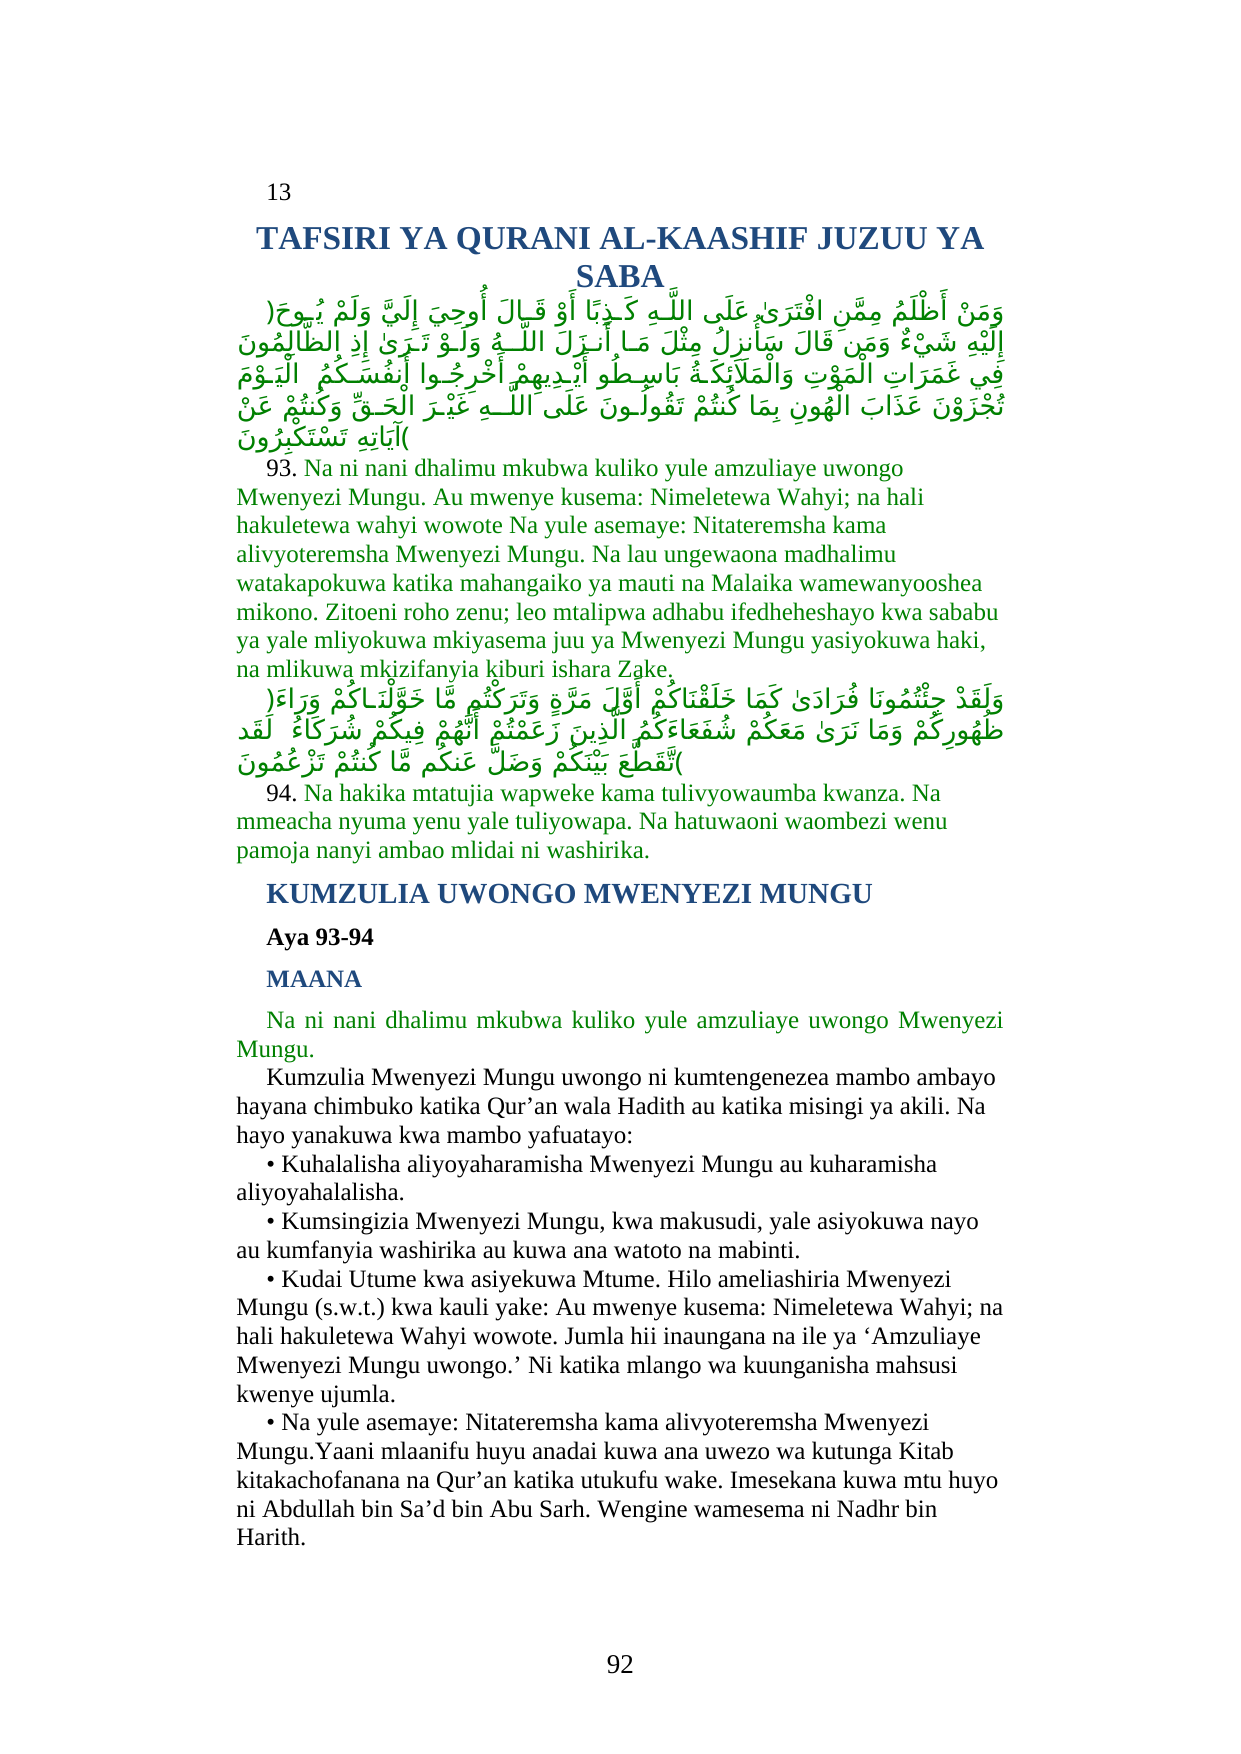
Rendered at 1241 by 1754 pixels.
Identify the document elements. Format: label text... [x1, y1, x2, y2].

text • Kudai Utume kwa asiyekuwa Mtume. Hilo ameliashiria Mwenyezi Mungu (s.w.t.) kwa kauli yake: Au mwenye kusema: Nimeletewa Wahyi; na hali hakuletewa Wahyi wowote. Jumla hii inaungana na ile ya ‘Amzuliaye Mwenyezi Mungu uwongo.’ Ni katika mlango wa kuunganisha mahsusi kwenye ujumla. [236, 1264, 1004, 1407]
text Aya 93-94 [236, 922, 1004, 951]
text Na ni nani dhalimu mkubwa kuliko yule amzuliaye uwongo Mwenyezi Mungu. [236, 1005, 1004, 1062]
text ﴿وَلَقَدْ جِئْتُمُونَا فُرَادَىٰ كَمَا خَلَقْنَاكُمْ أَوَّلَ مَرَّةٍ وَتَرَكْتُم مَّا خَوَّلْنَاكُمْ وَرَاءَ ظُهُورِكُمْ وَمَا نَرَىٰ مَعَكُمْ شُفَعَاءَكُمُ الَّذِينَ زَعَمْتُمْ أَنَّهُمْ فِيكُمْ شُرَكَاءُ لَقَد تَّقَطَّعَ بَيْنَكُمْ وَضَلَّ عَنكُم مَّا كُنتُمْ تَزْعُمُونَ﴾ [236, 683, 1004, 778]
text • Kuhalalisha aliyoyaharamisha Mwenyezi Mungu au kuharamisha aliyoyahalalisha. [236, 1149, 1004, 1206]
subtitle KUMZULIA UWONGO MWENYEZI MUNGU [236, 876, 1004, 910]
text • Kumsingizia Mwenyezi Mungu, kwa makusudi, yale asiyokuwa nayo au kumfanyia washirika au kuwa ana watoto na mabinti. [236, 1206, 1004, 1264]
text 13 [236, 177, 1004, 206]
text 94. Na hakika mtatujia wapweke kama tulivyowaumba kwanza. Na mmeacha nyuma yenu yale tuliyowapa. Na hatuwaoni waombezi wenu pamoja nanyi ambao mlidai ni washirika. [236, 778, 1004, 864]
subtitle MAANA [236, 964, 1004, 992]
text 93. Na ni nani dhalimu mkubwa kuliko yule amzuliaye uwongo Mwenyezi Mungu. Au mwenye kusema: Nimeletewa Wahyi; na hali hakuletewa wahyi wowote Na yule asemaye: Nitateremsha kama alivyoteremsha Mwenyezi Mungu. Na lau ungewaona madhalimu watakapokuwa katika mahangaiko ya mauti na Malaika wamewanyooshea mikono. Zitoeni roho zenu; leo mtalipwa adhabu ifedheheshayo kwa sababu ya yale mliyokuwa mkiyasema juu ya Mwenyezi Mungu yasiyokuwa haki, na mlikuwa mkizifanyia kiburi ishara Zake. [236, 453, 1004, 683]
subtitle TAFSIRI YA QURANI AL-KAASHIF JUZUU YA SABA [236, 218, 1004, 295]
text ﴿وَمَنْ أَظْلَمُ مِمَّنِ افْتَرَىٰ عَلَى اللَّـهِ كَذِبًا أَوْ قَالَ أُوحِيَ إِلَيَّ وَلَمْ يُوحَ إِلَيْهِ شَيْءٌ وَمَن قَالَ سَأُنزِلُ مِثْلَ مَا أَنزَلَ اللَّـهُ وَلَوْ تَرَىٰ إِذِ الظَّالِمُونَ فِي غَمَرَاتِ الْمَوْتِ وَالْمَلَائِكَةُ بَاسِطُو أَيْدِيهِمْ أَخْرِجُوا أَنفُسَكُمُ الْيَوْمَ تُجْزَوْنَ عَذَابَ الْهُونِ بِمَا كُنتُمْ تَقُولُونَ عَلَى اللَّـهِ غَيْرَ الْحَقِّ وَكُنتُمْ عَنْ آيَاتِهِ تَسْتَكْبِرُونَ﴾ [236, 295, 1004, 453]
text • Na yule asemaye: Nitateremsha kama alivyoteremsha Mwenyezi Mungu.Yaani mlaanifu huyu anadai kuwa ana uwezo wa kutunga Kitab kitakachofanana na Qur’an katika utukufu wake. Imesekana kuwa mtu huyo ni Abdullah bin Sa’d bin Abu Sarh. Wengine wamesema ni Nadhr bin Harith. [236, 1407, 1004, 1551]
text Kumzulia Mwenyezi Mungu uwongo ni kumtengenezea mambo ambayo hayana chimbuko katika Qur’an wala Hadith au katika misingi ya akili. Na hayo yanakuwa kwa mambo yafuatayo: [236, 1062, 1004, 1149]
